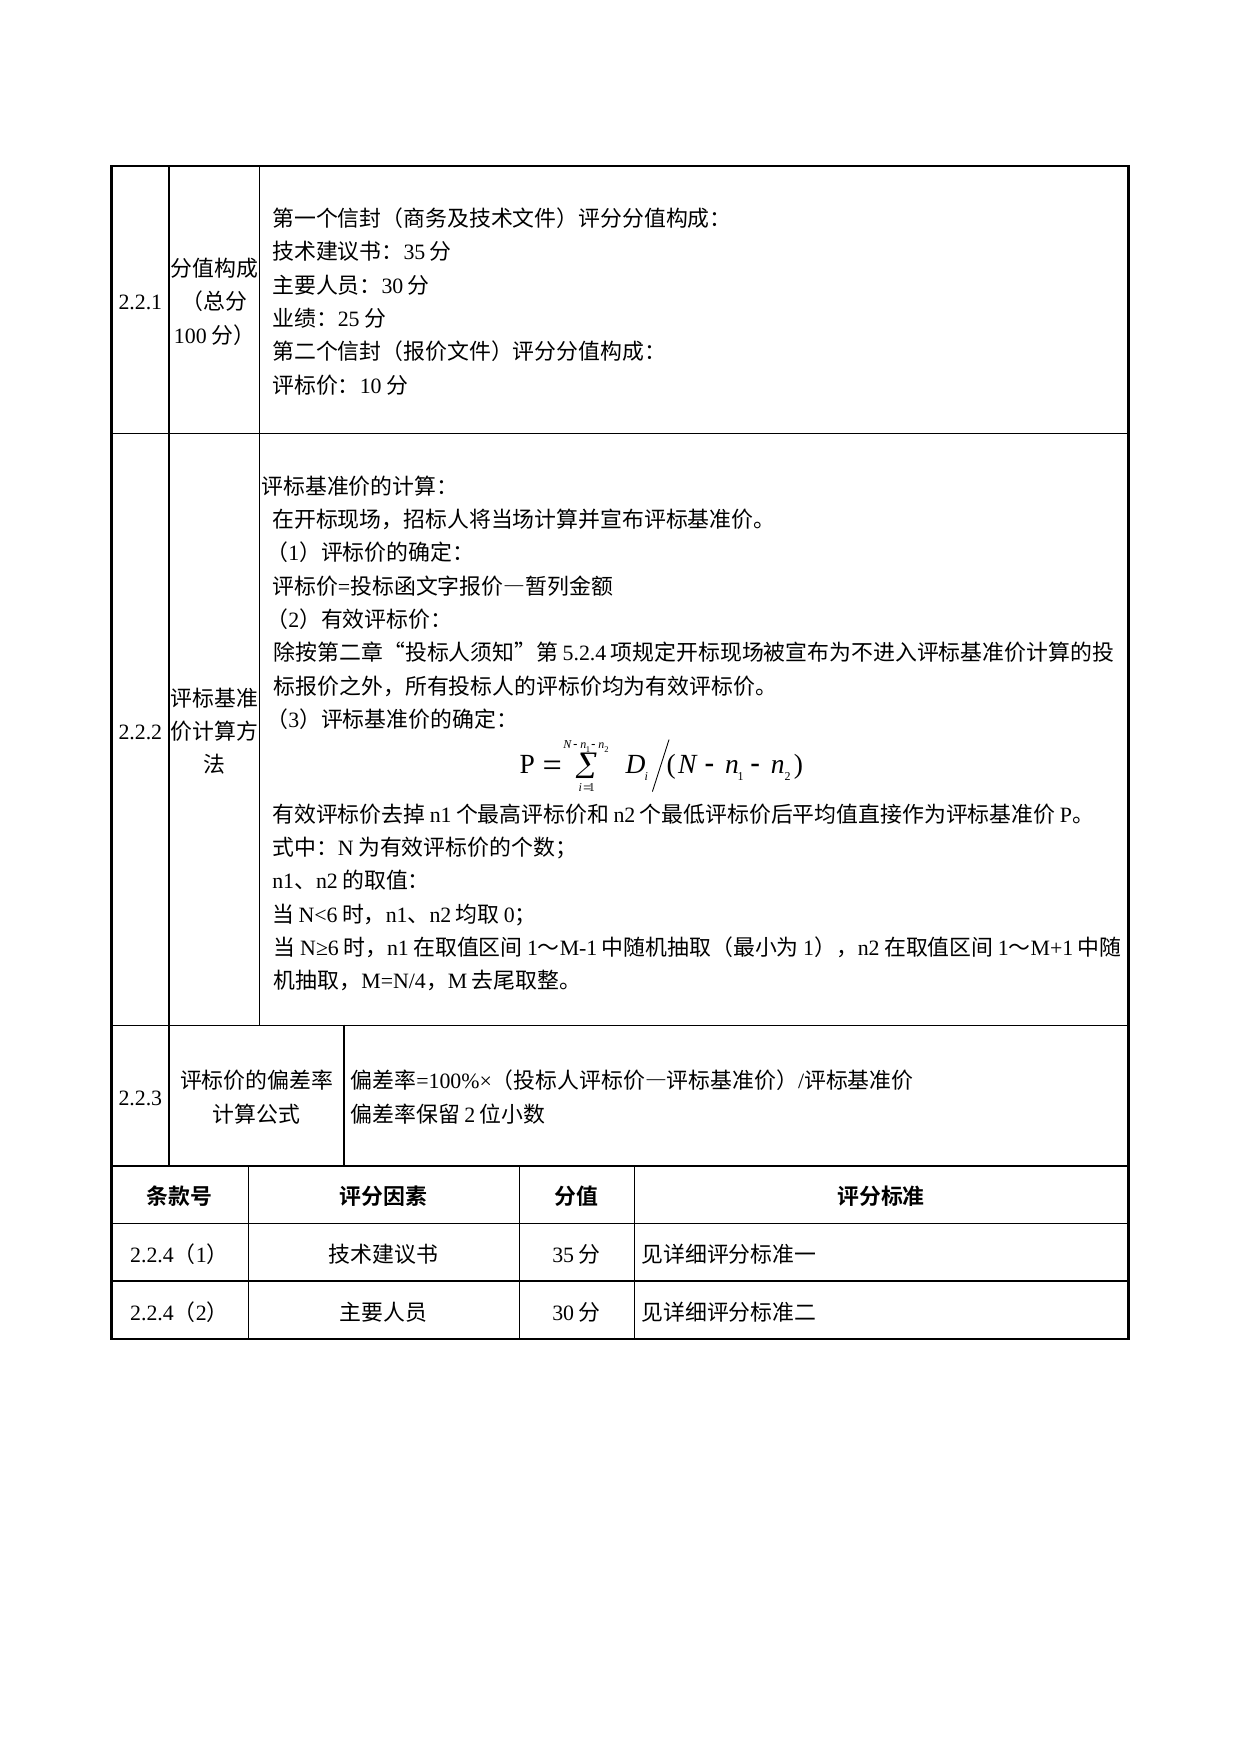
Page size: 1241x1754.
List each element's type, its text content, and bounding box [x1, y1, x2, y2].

table_cell 2.2.4（2） [113, 1282, 248, 1338]
table_cell 30分 [520, 1282, 634, 1338]
table_cell 分值构成 （总分100分） [170, 167, 259, 433]
table_cell 见详细评分标准一 [635, 1224, 1127, 1280]
table_cell 见详细评分标准二 [635, 1282, 1127, 1338]
table_cell 评标价的偏差率计算公式 [170, 1026, 343, 1165]
table_cell 2.2.1 [113, 167, 168, 433]
table_cell 评分标准 [635, 1167, 1127, 1223]
table_cell 主要人员 [249, 1282, 519, 1338]
table_cell 条款号 [113, 1167, 248, 1223]
table_cell 2.2.2 [113, 434, 168, 1024]
table_cell 评标基准价计算方法 [170, 434, 259, 1024]
table_cell 35分 [520, 1224, 634, 1280]
table_cell 偏差率=100%×（投标人评标价—评标基准价）/评标基准价 偏差率保留2位小数 [345, 1026, 1127, 1165]
table_cell 评分因素 [249, 1167, 519, 1223]
table_cell 2.2.4（1） [113, 1224, 248, 1280]
table_cell 评标基准价的计算： 在开标现场，招标人将当场计算并宣布评标基准价。 （1）评标价的确定： 评标价=投标函文字报价—暂列金额 （2）有效评标价： 除按第二章“投标人须知”第5.2.4项规定开标现场被宣布为不进入评标基准价计算的投标报价之外，所有投标人的评标价均为有效评标价。 （3）评标基准价的确定： 有效评标价去掉n1个最高评标价和n2个最低评标价后平均值直接作为评标基准价P。 式中：N为有效评标价的个数； n1、n2的取值： 当N<6时，n1、n2均取0； 当N≥6时，n1在取值区间1～M-1中随机抽取（最小为1），n2在取值区间1～M+1中随机抽取，M=N/4，M去尾取整。 [260, 434, 1127, 1024]
table_cell 技术建议书 [249, 1224, 519, 1280]
table_cell 2.2.3 [113, 1026, 168, 1165]
table_cell 分值 [520, 1167, 634, 1223]
table_cell 第一个信封（商务及技术文件）评分分值构成： 技术建议书：35分 主要人员：30分 业绩：25分 第二个信封（报价文件）评分分值构成： 评标价：10分 [260, 167, 1127, 433]
